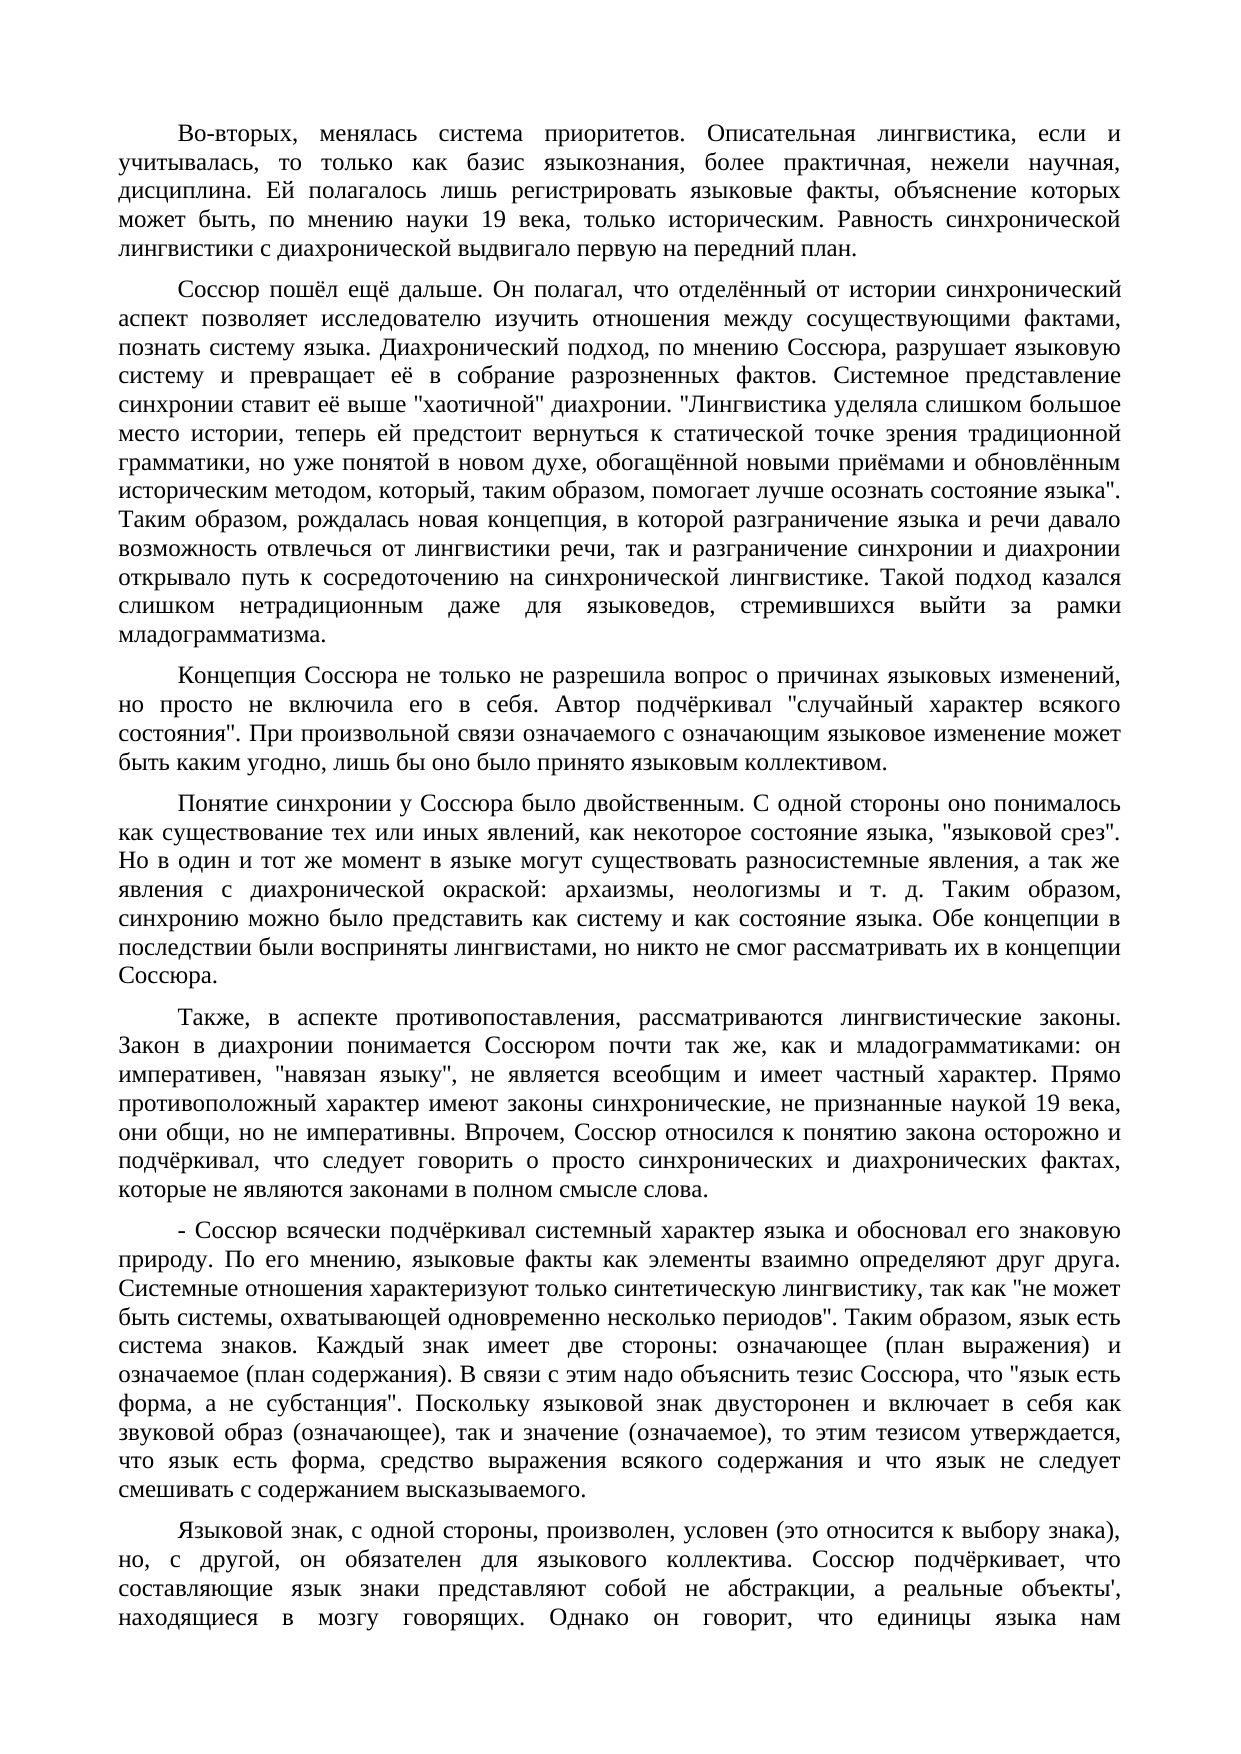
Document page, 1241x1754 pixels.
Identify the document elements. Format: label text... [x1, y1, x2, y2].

text - Соссюр всячески подчёркивал системный характер языка и обосновал его знаковую природу. По его мнению, языковые факты как элементы взаимно определяют друг друга. Системные отношения характеризуют только синтетическую лингвистику, так как ''не может быть системы, охватывающей одновременно несколько периодов''. Таким образом, язык есть система знаков. Каждый знак имеет две стороны: означающее (план выражения) и означаемое (план содержания). В связи с этим надо объяснить тезис Соссюра, что ''язык есть форма, а не субстанция''. Поскольку языковой знак двусторонен и включает в себя как звуковой образ (означающее), так и значение (означаемое), то этим тезисом утверждается, что язык есть форма, средство выражения всякого содержания и что язык не следует смешивать с содержанием высказываемого. [118, 1216, 1122, 1503]
text Соссюр пошёл ещё дальше. Он полагал, что отделённый от истории синхронический аспект позволяет исследователю изучить отношения между сосуществующими фактами, познать систему языка. Диахронический подход, по мнению Соссюра, разрушает языковую систему и превращает её в собрание разрозненных фактов. Системное представление синхронии ставит её выше ''хаотичной'' диахронии. ''Лингвистика уделяла слишком большое место истории, теперь ей предстоит вернуться к статической точке зрения традиционной грамматики, но уже понятой в новом духе, обогащённой новыми приёмами и обновлённым историческим методом, который, таким образом, помогает лучше осознать состояние языка''. Таким образом, рождалась новая концепция, в которой разграничение языка и речи давало возможность отвлечься от лингвистики речи, так и разграничение синхронии и диахронии открывало путь к сосредоточению на синхронической лингвистике. Такой подход казался слишком нетрадиционным даже для языковедов, стремившихся выйти за рамки младограмматизма. [118, 274, 1122, 648]
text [118, 1516, 1122, 1631]
text Также, в аспекте противопоставления, рассматриваются лингвистические законы. Закон в диахронии понимается Соссюром почти так же, как и младограмматиками: он императивен, ''навязан языку'', не является всеобщим и имеет частный характер. Прямо противоположный характер имеют законы синхронические, не признанные наукой 19 века, они общи, но не императивны. Впрочем, Соссюр относился к понятию закона осторожно и подчёркивал, что следует говорить о просто синхронических и диахронических фактах, которые не являются законами в полном смысле слова. [118, 1002, 1122, 1203]
text Понятие синхронии у Соссюра было двойственным. С одной стороны оно понималось как существование тех или иных явлений, как некоторое состояние языка, ''языковой срез''. Но в один и тот же момент в языке могут существовать разносистемные явления, а так же явления с диахронической окраской: архаизмы, неологизмы и т. д. Таким образом, синхронию можно было представить как систему и как состояние языка. Обе концепции в последствии были восприняты лингвистами, но никто не смог рассматривать их в концепции Соссюра. [118, 788, 1122, 989]
text Концепция Соссюра не только не разрешила вопрос о причинах языковых изменений, но просто не включила его в себя. Автор подчёркивал ''случайный характер всякого состояния''. При произвольной связи означаемого с означающим языковое изменение может быть каким угодно, лишь бы оно было принято языковым коллективом. [118, 661, 1122, 776]
text Во-вторых, менялась система приоритетов. Описательная лингвистика, если и учитывалась, то только как базис языкознания, более практичная, нежели научная, дисциплина. Ей полагалось лишь регистрировать языковые факты, объяснение которых может быть, по мнению науки 19 века, только историческим. Равность синхронической лингвистики с диахронической выдвигало первую на передний план. [118, 118, 1122, 262]
